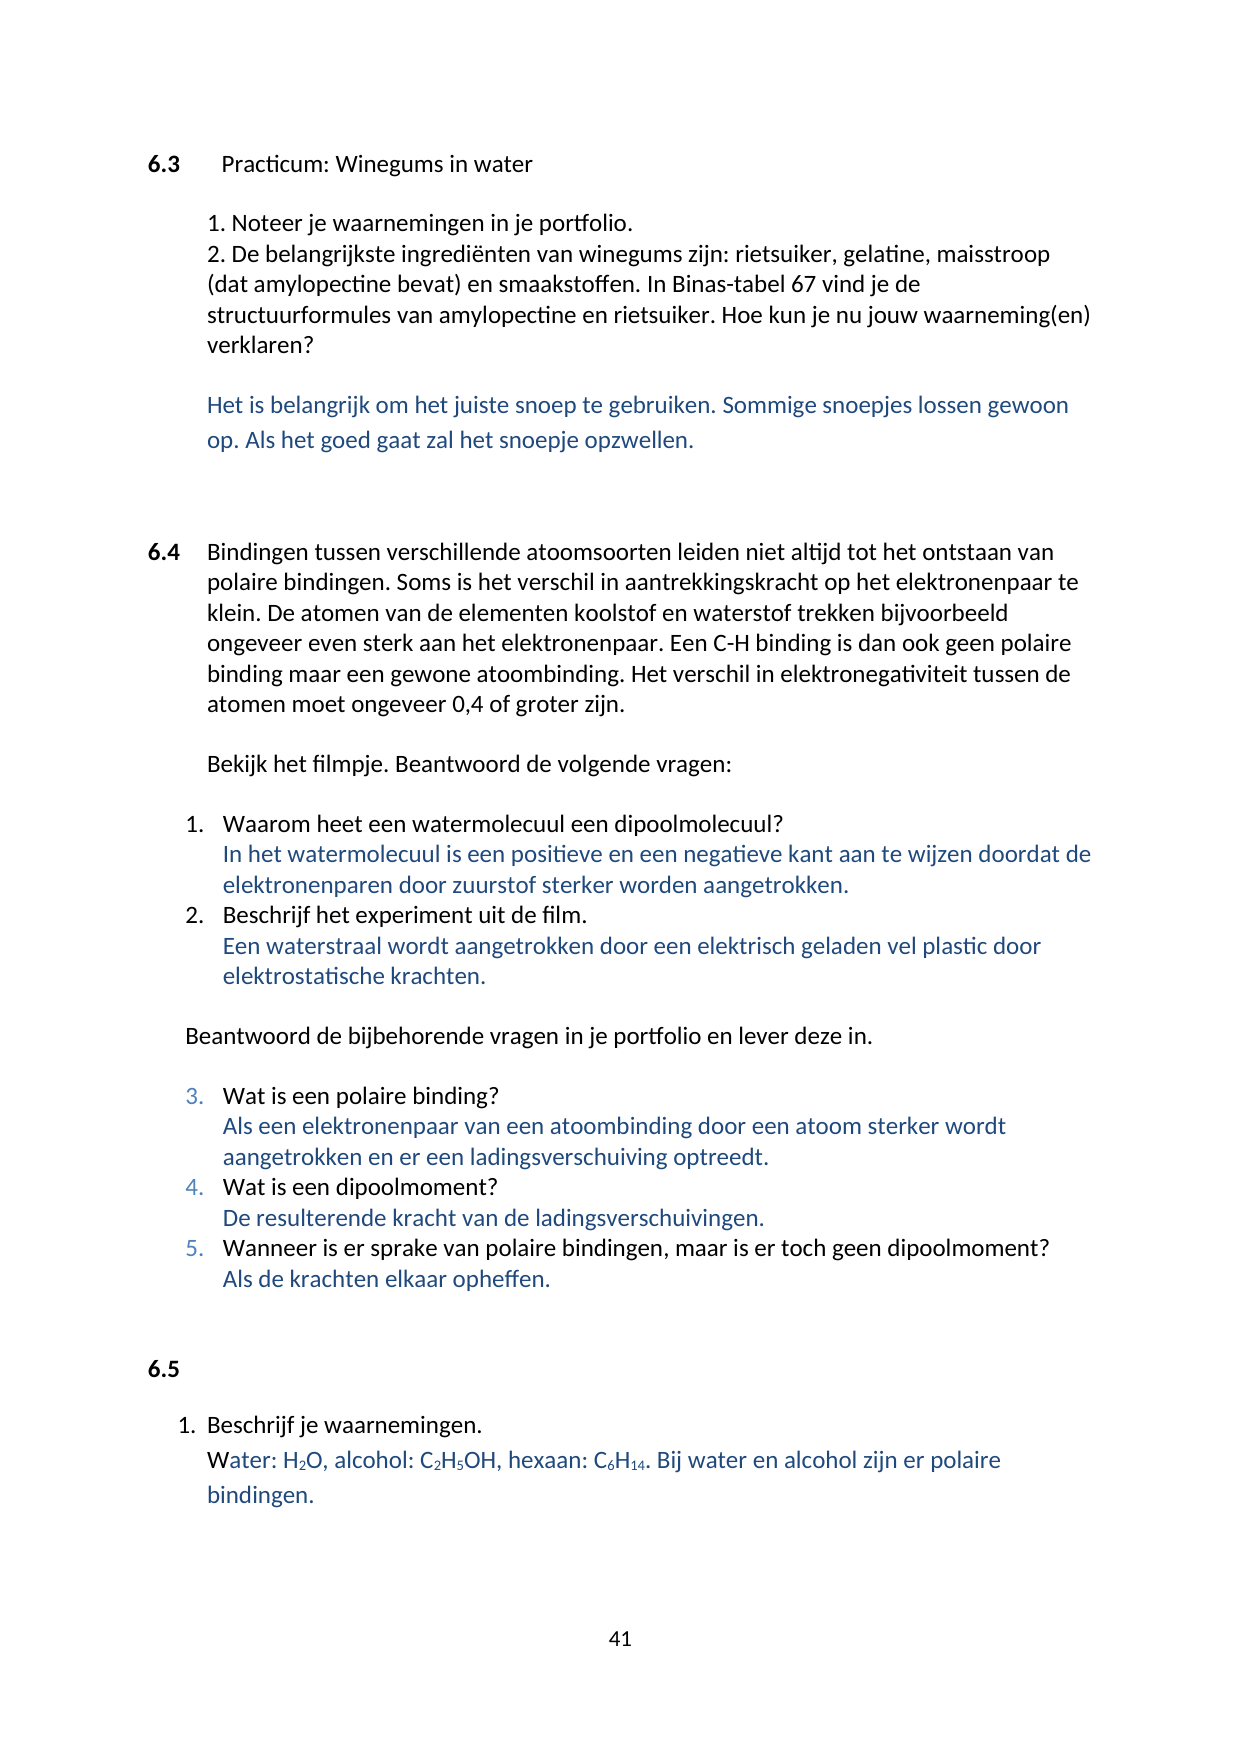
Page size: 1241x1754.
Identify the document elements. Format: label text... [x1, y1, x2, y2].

list Wat is een dipoolmoment? De resulterende kracht van de ladingsverschuivingen. [185, 1171, 1092, 1232]
list Beschrijf het experiment uit de film. Een waterstraal wordt aangetrokken door een elektrisch geladen vel plastic door elektrostatische krachten. [185, 899, 1092, 991]
list Wanneer is er sprake van polaire bindingen, maar is er toch geen dipoolmoment? Als de krachten elkaar opheffen. [185, 1232, 1092, 1293]
text 6.3 Practicum: Winegums in water [148, 148, 1092, 178]
text 1. Beschrijf je waarnemingen. Water: H2O, alcohol: C2H5OH, hexaan: C6H14. Bij water en alcohol zijn er polaire bindingen. [177, 1409, 1092, 1509]
text 6.5 [148, 1353, 1092, 1384]
text 1. Noteer je waarnemingen in je portfolio. 2. De belangrijkste ingrediënten van winegums zijn: rietsuiker, gelatine, maisstroop (dat amylopectine bevat) en smaakstoffen. In Binas-tabel 67 vind je de structuurformules van amylopectine en rietsuiker. Hoe kun je nu jouw waarneming(en) verklaren? [207, 207, 1092, 360]
text Beantwoord de bijbehorende vragen in je portfolio en lever deze in. [148, 1020, 1092, 1051]
text Bekijk het filmpje. Beantwoord de volgende vragen: [148, 748, 1092, 779]
text Het is belangrijk om het juiste snoep te gebruiken. Sommige snoepjes lossen gewoon op. Als het goed gaat zal het snoepje opzwellen. [207, 389, 1092, 455]
list Wat is een polaire binding? Als een elektronenpaar van een atoombinding door een atoom sterker wordt aangetrokken en er een ladingsverschuiving optreedt. [185, 1080, 1092, 1171]
list Waarom heet een watermolecuul een dipoolmolecuul? In het watermolecuul is een positieve en een negatieve kant aan te wijzen doordat de elektronenparen door zuurstof sterker worden aangetrokken. [185, 808, 1092, 899]
text 6.4 Bindingen tussen verschillende atoomsoorten leiden niet altijd tot het ontstaan van polaire bindingen. Soms is het verschil in aantrekkingskracht op het elektronenpaar te klein. De atomen van de elementen koolstof en waterstof trekken bijvoorbeeld ongeveer even sterk aan het elektronenpaar. Een C-H binding is dan ook geen polaire binding maar een gewone atoombinding. Het verschil in elektronegativiteit tussen de atomen moet ongeveer 0,4 of groter zijn. [148, 536, 1092, 719]
